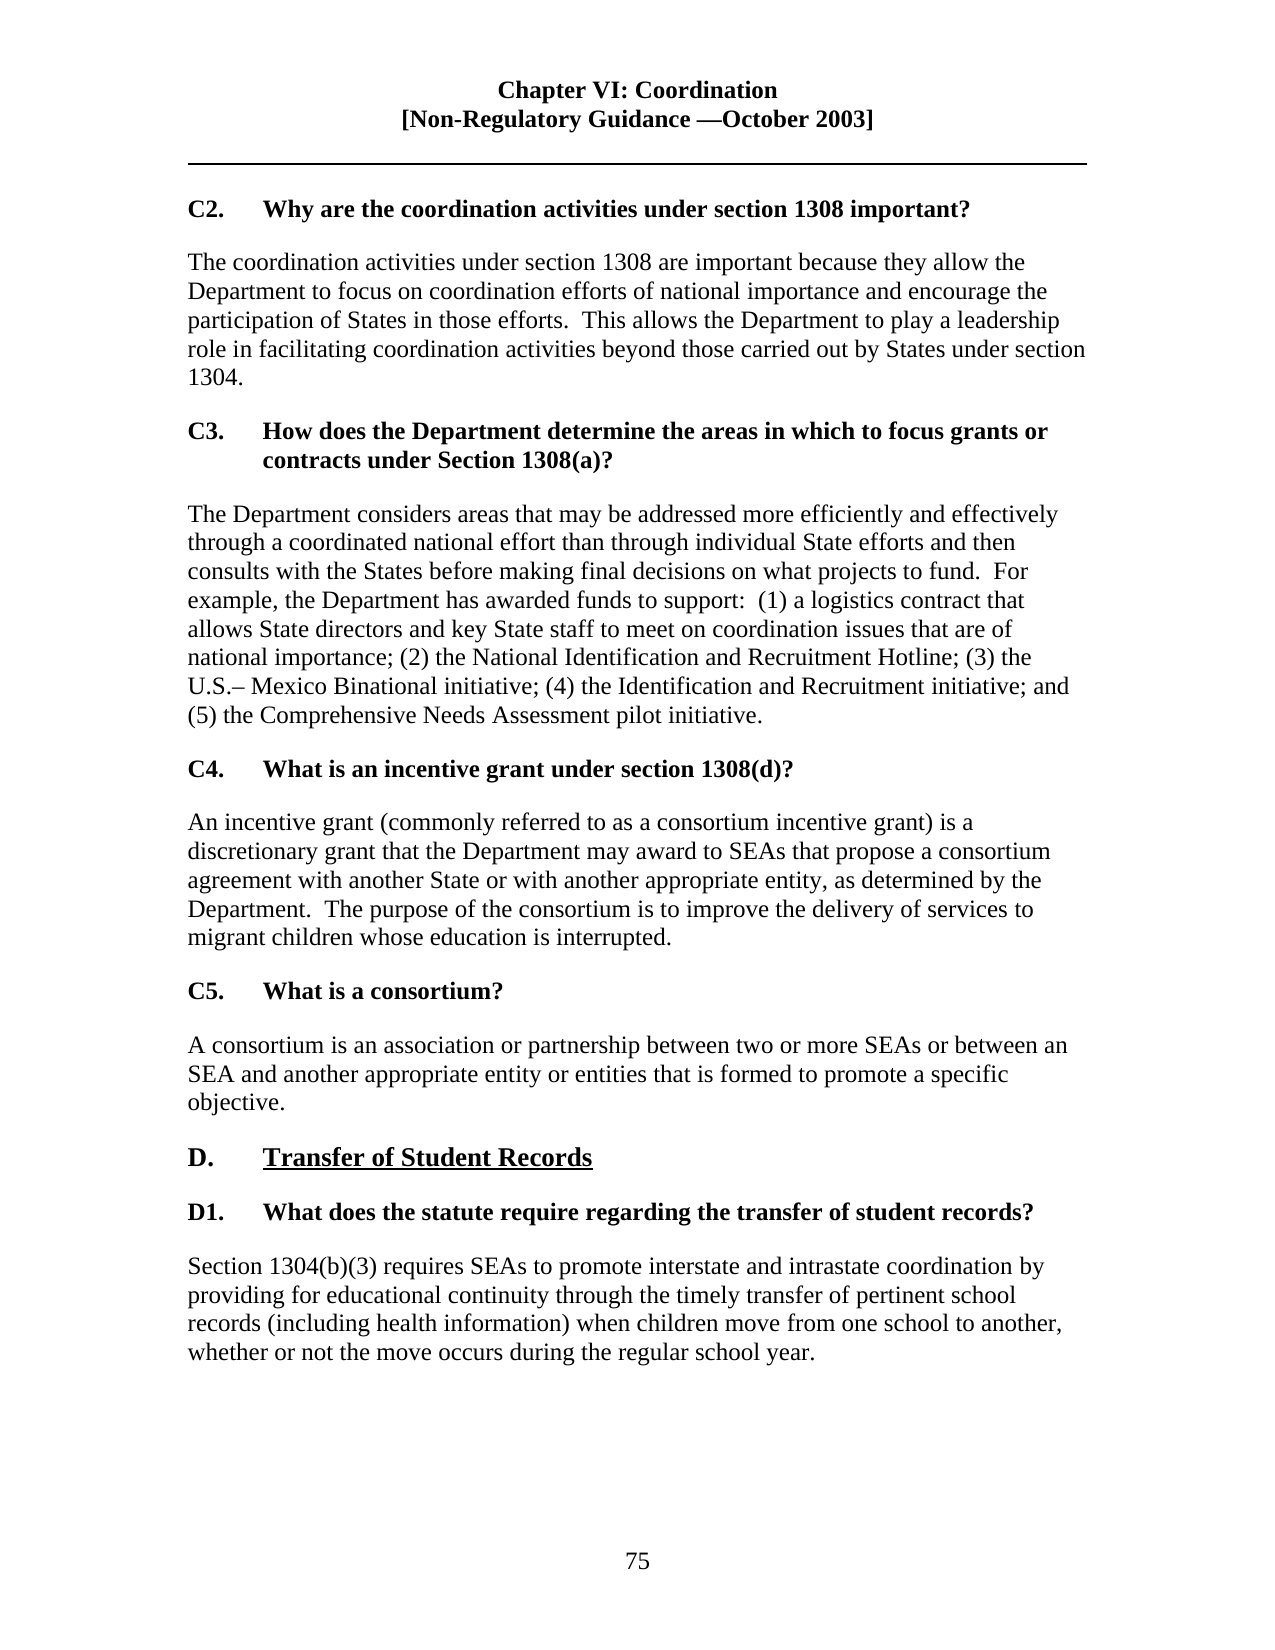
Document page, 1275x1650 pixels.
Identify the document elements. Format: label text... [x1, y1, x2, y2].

text An incentive grant (commonly referred to as a consortium incentive grant) is a discretionary grant that the Department may award to SEAs that propose a consortium agreement with another State or with another appropriate entity, as determined by the Department. The purpose of the consortium is to improve the delivery of services to migrant children whose education is interrupted. [187, 807, 1087, 951]
subtitle C4. What is an incentive grant under section 1308(d)? [187, 754, 1087, 782]
text The Department considers areas that may be addressed more efficiently and effectively through a coordinated national effort than through individual State efforts and then consults with the States before making final decisions on what projects to fund. For example, the Department has awarded funds to support: (1) a logistics contract that allows State directors and key State staff to meet on coordination issues that are of national importance; (2) the National Identification and Recruitment Hotline; (3) the U.S.– Mexico Binational initiative; (4) the Identification and Recruitment initiative; and (5) the Comprehensive Needs Assessment pilot initiative. [187, 499, 1087, 729]
text Section 1304(b)(3) requires SEAs to promote interstate and intrastate coordination by providing for educational continuity through the timely transfer of pertinent school records (including health information) when children move from one school to another, whether or not the move occurs during the regular school year. [187, 1251, 1087, 1366]
subtitle C2. Why are the coordination activities under section 1308 important? [187, 194, 1087, 222]
subtitle C5. What is a consortium? [187, 976, 1087, 1005]
text A consortium is an association or partnership between two or more SEAs or between an SEA and another appropriate entity or entities that is formed to promote a specific objective. [187, 1030, 1087, 1116]
text The coordination activities under section 1308 are important because they allow the Department to focus on coordination efforts of national importance and encourage the participation of States in those efforts. This allows the Department to play a leadership role in facilitating coordination activities beyond those carried out by States under section 1304. [187, 247, 1087, 391]
subtitle C3. How does the Department determine the areas in which to focus grants or contracts under Section 1308(a)? [187, 416, 1087, 474]
subtitle Transfer of Student Records [187, 1141, 1087, 1172]
subtitle D1. What does the statute require regarding the transfer of student records? [187, 1197, 1087, 1226]
